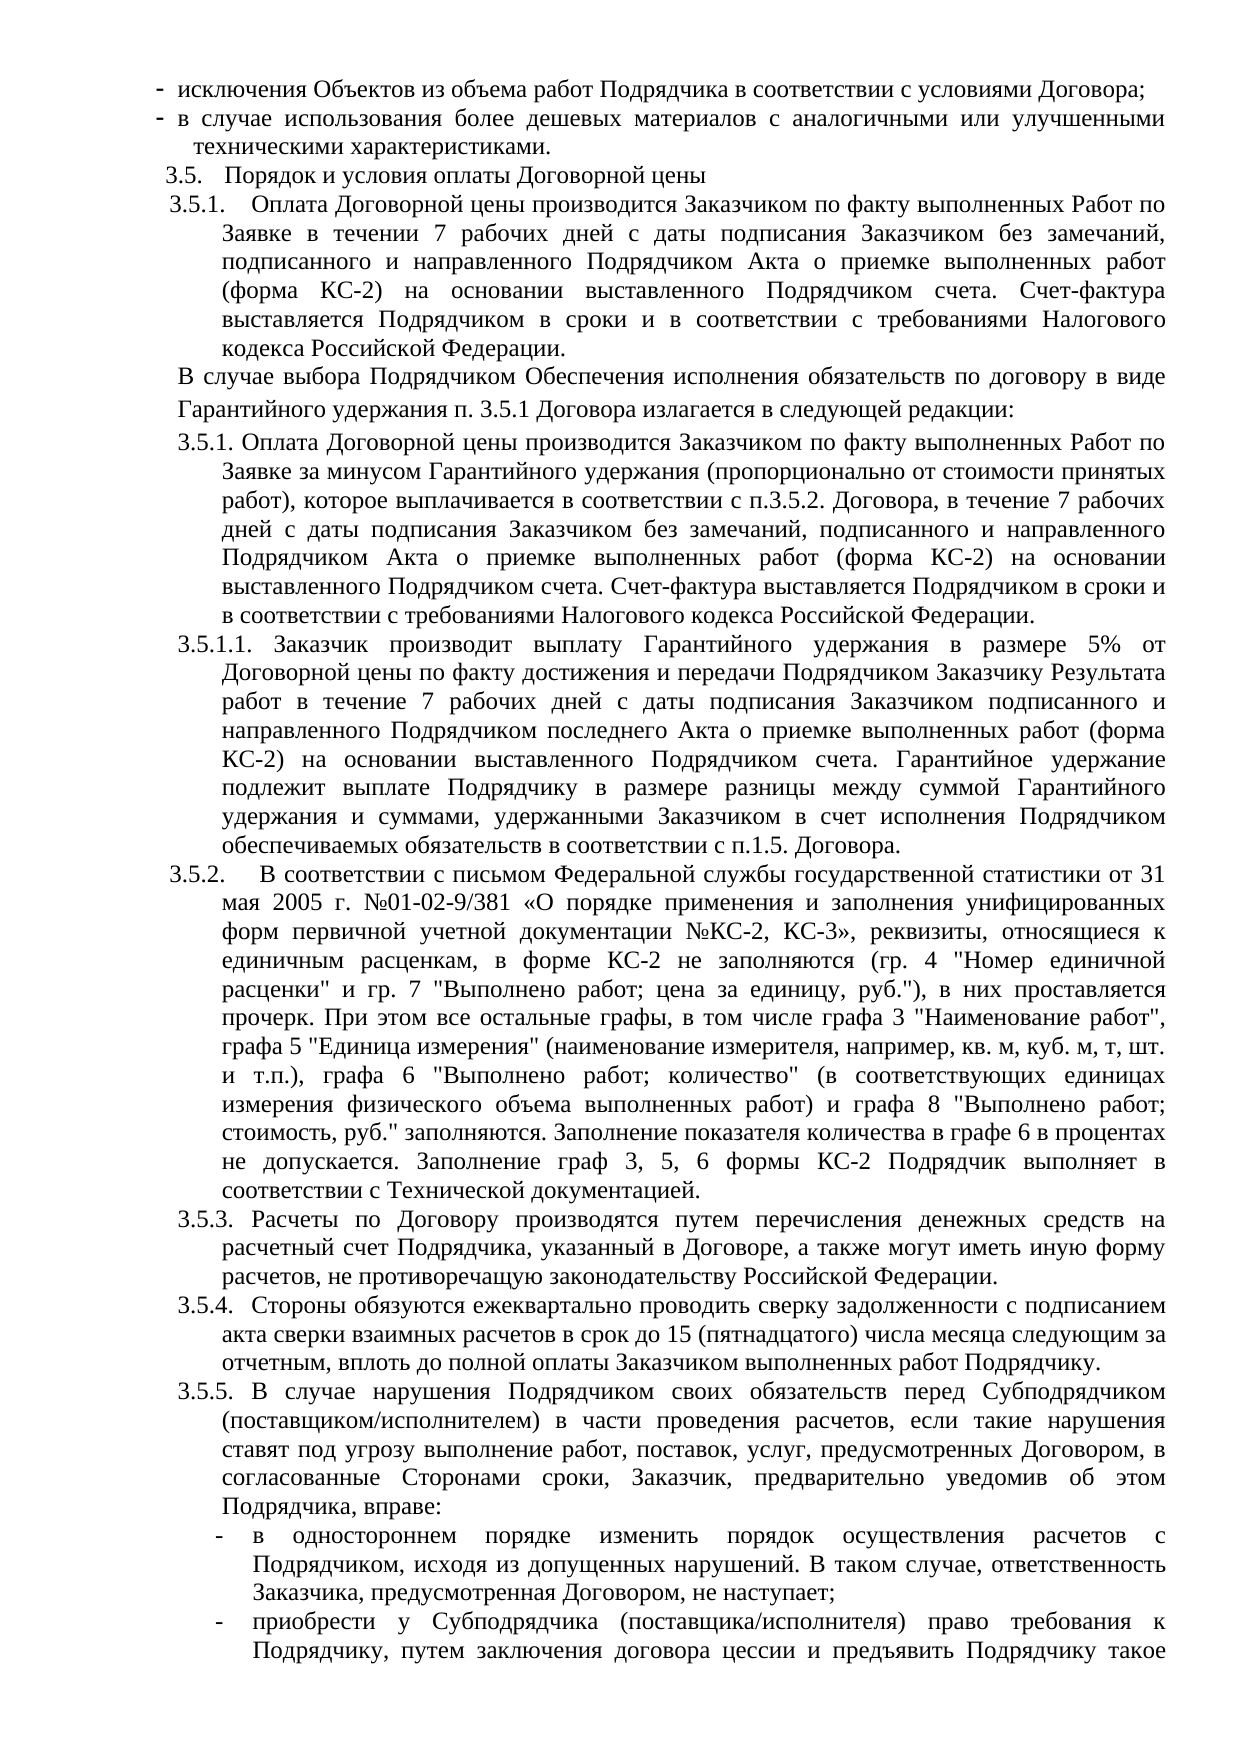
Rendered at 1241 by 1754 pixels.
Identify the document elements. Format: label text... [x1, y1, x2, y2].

text В случае выбора Подрядчиком Обеспечения исполнения обязательств по договору в виде Гарантийного удержания п. 3.5.1 Договора излагается в следующей редакции: [177, 361, 1167, 423]
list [215, 1606, 1167, 1664]
text 3.5.1. Оплата Договорной цены производится Заказчиком по факту выполненных Работ по Заявке за минусом Гарантийного удержания (пропорционально от стоимости принятых работ), которое выплачивается в соответствии с п.3.5.2. Договора, в течение 7 рабочих дней с даты подписания Заказчиком без замечаний, подписанного и направленного Подрядчиком Акта о приемке выполненных работ (форма КС-2) на основании выставленного Подрядчиком счета. Счет-фактура выставляется Подрядчиком в сроки и в соответствии с требованиями Налогового кодекса Российской Федерации. [177, 427, 1167, 629]
list В соответствии с письмом Федеральной службы государственной статистики от 31 мая 2005 г. №01-02-9/381 «О порядке применения и заполнения унифицированных форм первичной учетной документации №КС-2, КС-3», реквизиты, относящиеся к единичным расценкам, в форме КС-2 не заполняются (гр. 4 "Номер единичной расценки" и гр. 7 "Выполнено работ; цена за единицу, руб."), в них проставляется прочерк. При этом все остальные графы, в том числе графа 3 "Наименование работ", графа 5 "Единица измерения" (наименование измерителя, например, кв. м, куб. м, т, шт. и т.п.), графа 6 "Выполнено работ; количество" (в соответствующих единицах измерения физического объема выполненных работ) и графа 8 "Выполнено работ; стоимость, руб." заполняются. Заполнение показателя количества в графе 6 в процентах не допускается. Заполнение граф 3, 5, 6 формы КС-2 Подрядчик выполняет в соответствии с Технической документацией. [169, 859, 1167, 1204]
list Стороны обязуются ежеквартально проводить сверку задолженности с подписанием акта сверки взаимных расчетов в срок до 15 (пятнадцатого) числа месяца следующим за отчетным, вплоть до полной оплаты Заказчиком выполненных работ Подрядчику. [177, 1290, 1167, 1376]
text 3.5.1.1. Заказчик производит выплату Гарантийного удержания в размере 5% от Договорной цены по факту достижения и передачи Подрядчиком Заказчику Результата работ в течение 7 рабочих дней с даты подписания Заказчиком подписанного и направленного Подрядчиком последнего Акта о приемке выполненных работ (форма КС-2) на основании выставленного Подрядчиком счета. Гарантийное удержание подлежит выплате Подрядчику в размере разницы между суммой Гарантийного удержания и суммами, удержанными Заказчиком в счет исполнения Подрядчиком обеспечиваемых обязательств в соответствии с п.1.5. Договора. [177, 629, 1167, 859]
list Порядок и условия оплаты Договорной цены [118, 160, 753, 189]
list в одностороннем порядке изменить порядок осуществления расчетов с Подрядчиком, исходя из допущенных нарушений. В таком случае, ответственность Заказчика, предусмотренная Договором, не наступает; [215, 1520, 1167, 1606]
list Расчеты по Договору производятся путем перечисления денежных средств на расчетный счет Подрядчика, указанный в Договоре, а также могут иметь иную форму расчетов, не противоречащую законодательству Российской Федерации. [177, 1204, 1167, 1290]
list Оплата Договорной цены производится Заказчиком по факту выполненных Работ по Заявке в течении 7 рабочих дней с даты подписания Заказчиком без замечаний, подписанного и направленного Подрядчиком Акта о приемке выполненных работ (форма КС-2) на основании выставленного Подрядчиком счета. Счет-фактура выставляется Подрядчиком в сроки и в соответствии с требованиями Налогового кодекса Российской Федерации. [169, 189, 1167, 361]
list в случае использования более дешевых материалов с аналогичными или улучшенными техническими характеристиками. [156, 103, 1167, 160]
list В случае нарушения Подрядчиком своих обязательств перед Субподрядчиком (поставщиком/исполнителем) в части проведения расчетов, если такие нарушения ставят под угрозу выполнение работ, поставок, услуг, предусмотренных Договором, в согласованные Сторонами сроки, Заказчик, предварительно уведомив об этом Подрядчика, вправе: [177, 1376, 1167, 1520]
list исключения Объектов из объема работ Подрядчика в соответствии с условиями Договора; [156, 74, 1167, 103]
